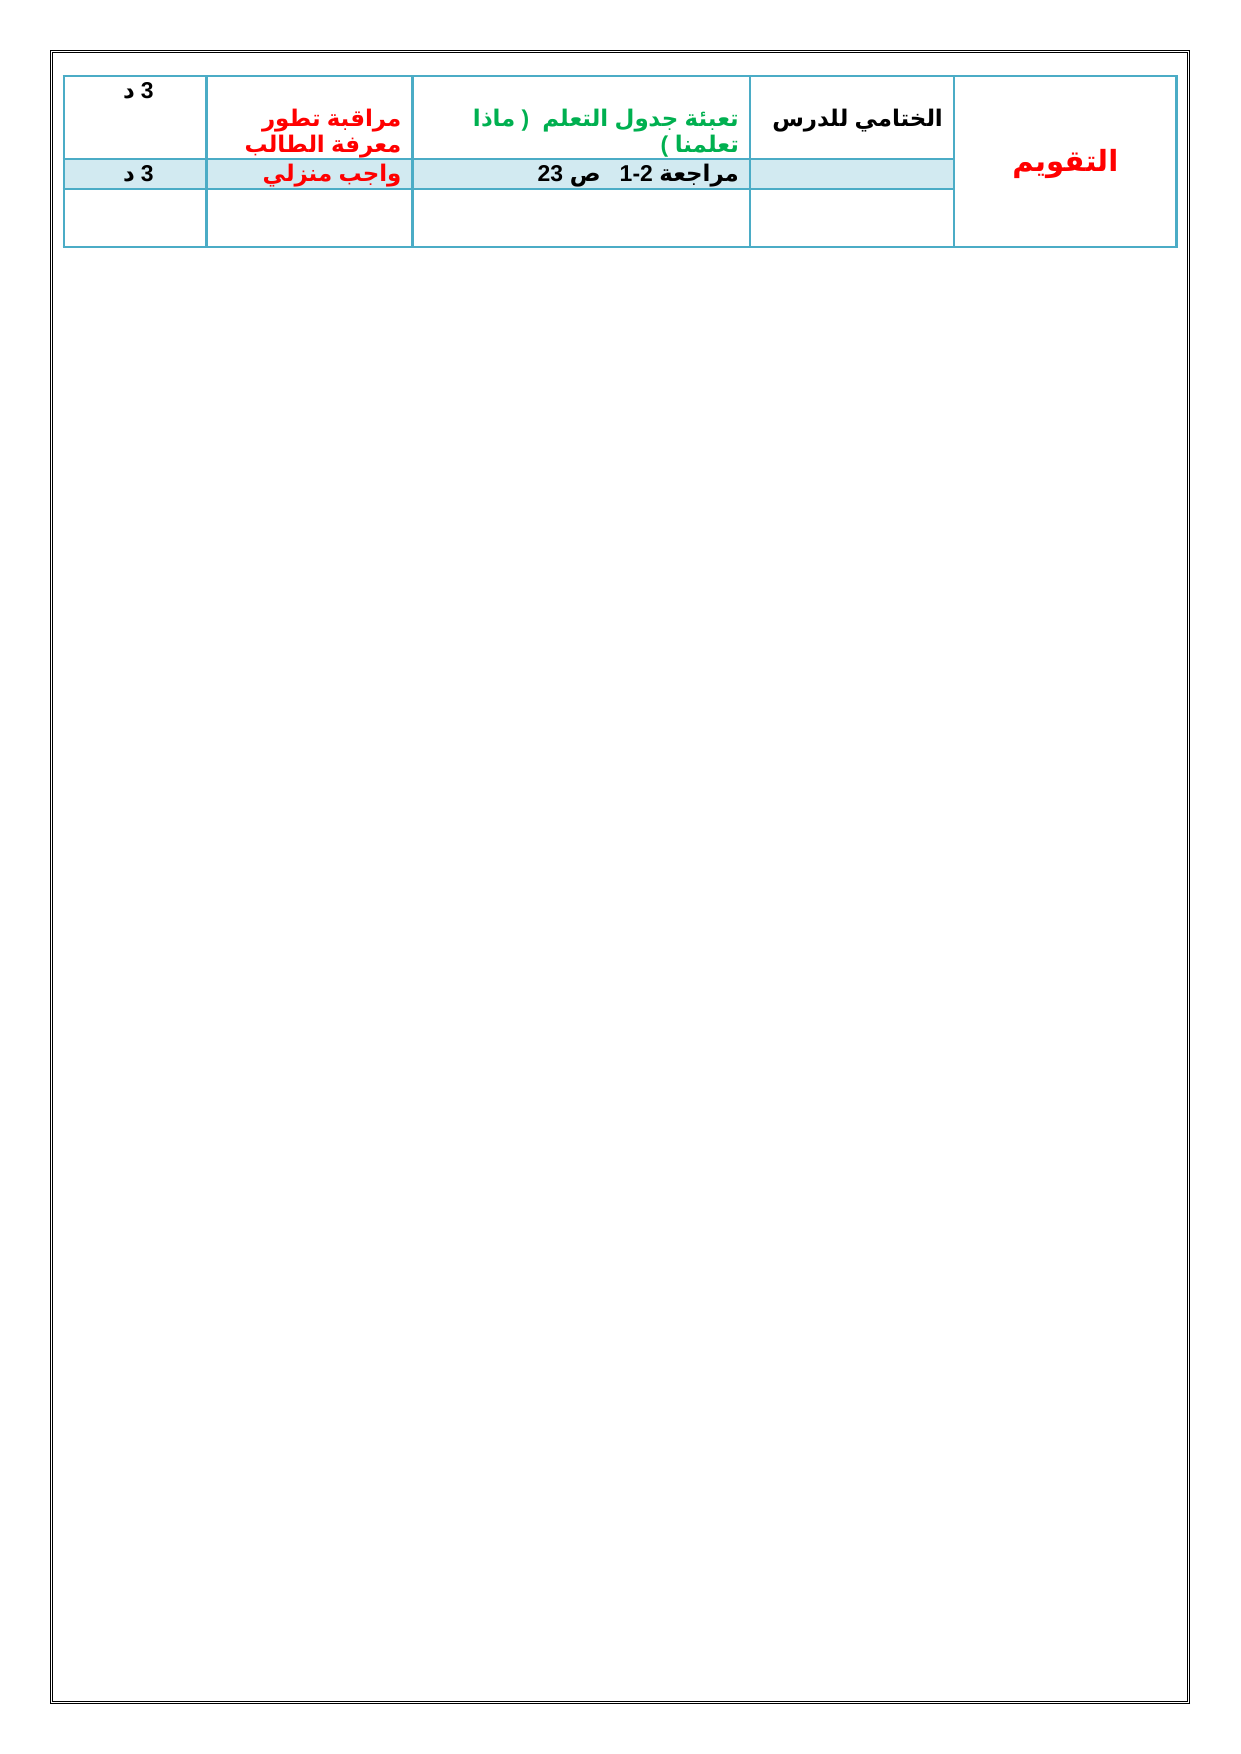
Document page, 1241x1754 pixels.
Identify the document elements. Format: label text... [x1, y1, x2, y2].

table_cell الختامي للدرس [751, 77, 953, 158]
table_cell [208, 190, 411, 246]
table_cell التقويم [955, 77, 1175, 246]
table_cell [751, 160, 953, 188]
table_cell واجب منزلي [208, 160, 411, 188]
table_cell مراقبة تطور معرفة الطالب [208, 77, 411, 158]
table_cell [414, 190, 749, 246]
table_cell 3 د [65, 160, 205, 188]
table_cell 3 د [65, 77, 205, 158]
table_cell [65, 190, 205, 246]
table_cell [751, 190, 953, 246]
table_cell مراجعة 2-1 ص 23 [414, 160, 749, 188]
table_cell تعبئة جدول التعلم ( ماذا تعلمنا ) [414, 77, 749, 158]
